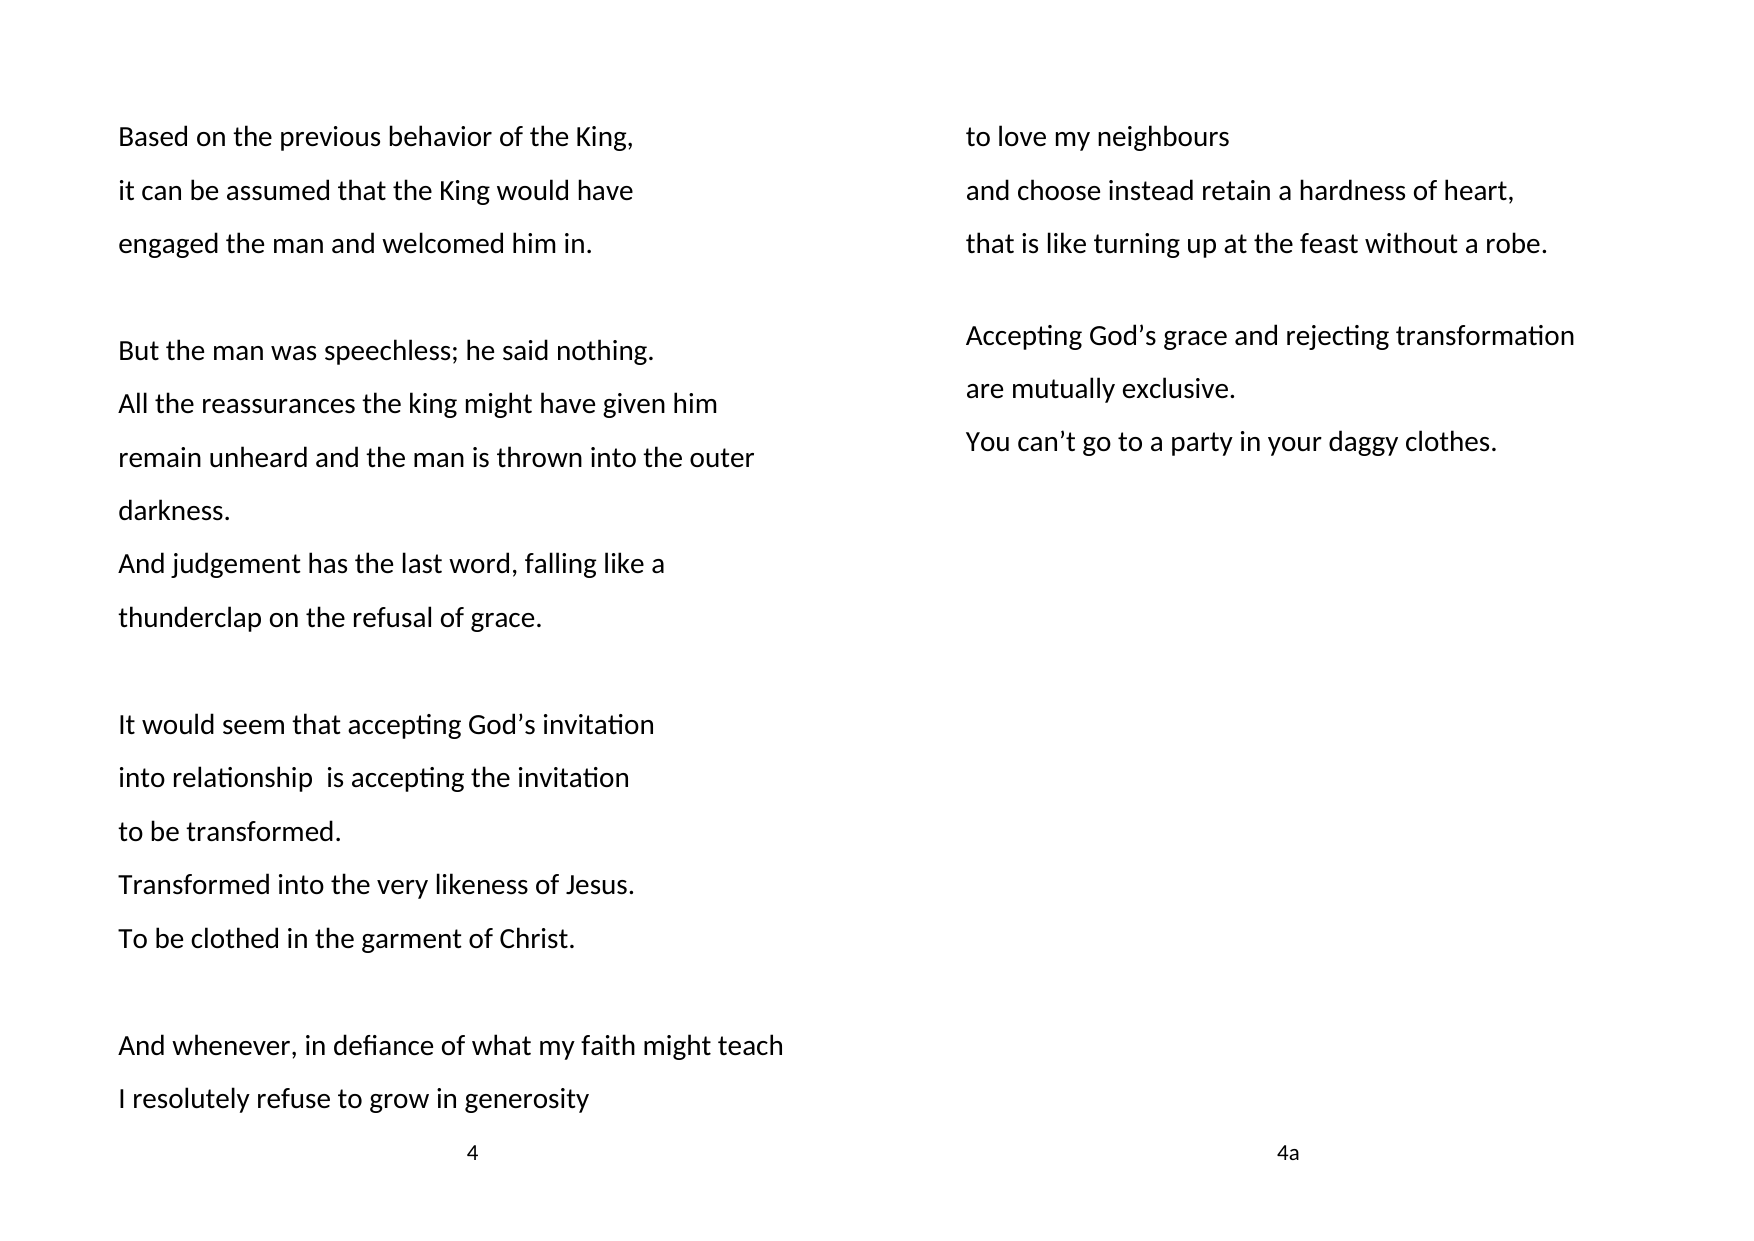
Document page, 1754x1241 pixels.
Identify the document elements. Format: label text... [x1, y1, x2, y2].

text And judgement has the last word, falling like a thunderclap on the refusal of grace. [118, 546, 788, 635]
text All the reassurances the king might have given him remain unheard and the man is thrown into the outer darkness. [118, 385, 788, 528]
text Based on the previous behavior of the King, it can be assumed that the King would have engaged the man and welcomed him in. [118, 118, 788, 261]
text Accepting God’s grace and rejecting transformation are mutually exclusive. [966, 317, 1636, 406]
text You can’t go to a party in your daggy clothes. [966, 423, 1636, 459]
text And whenever, in defiance of what my faith might teach I resolutely refuse to grow in generosity to love my neighbours and choose instead retain a hardness of heart, that is like turning up at the feast without a robe. [966, 118, 1636, 303]
text To be clothed in the garment of Christ. [118, 920, 788, 955]
text It would seem that accepting God’s invitation into relationship is accepting the invitation to be transformed. [118, 706, 788, 848]
text But the man was speechless; he said nothing. [118, 332, 788, 367]
text Transformed into the very likeness of Jesus. [118, 866, 788, 902]
text And whenever, in defiance of what my faith might teach I resolutely refuse to grow in generosity to love my neighbours and choose instead retain a hardness of heart, that is like turning up at the feast without a robe. [118, 1027, 788, 1116]
